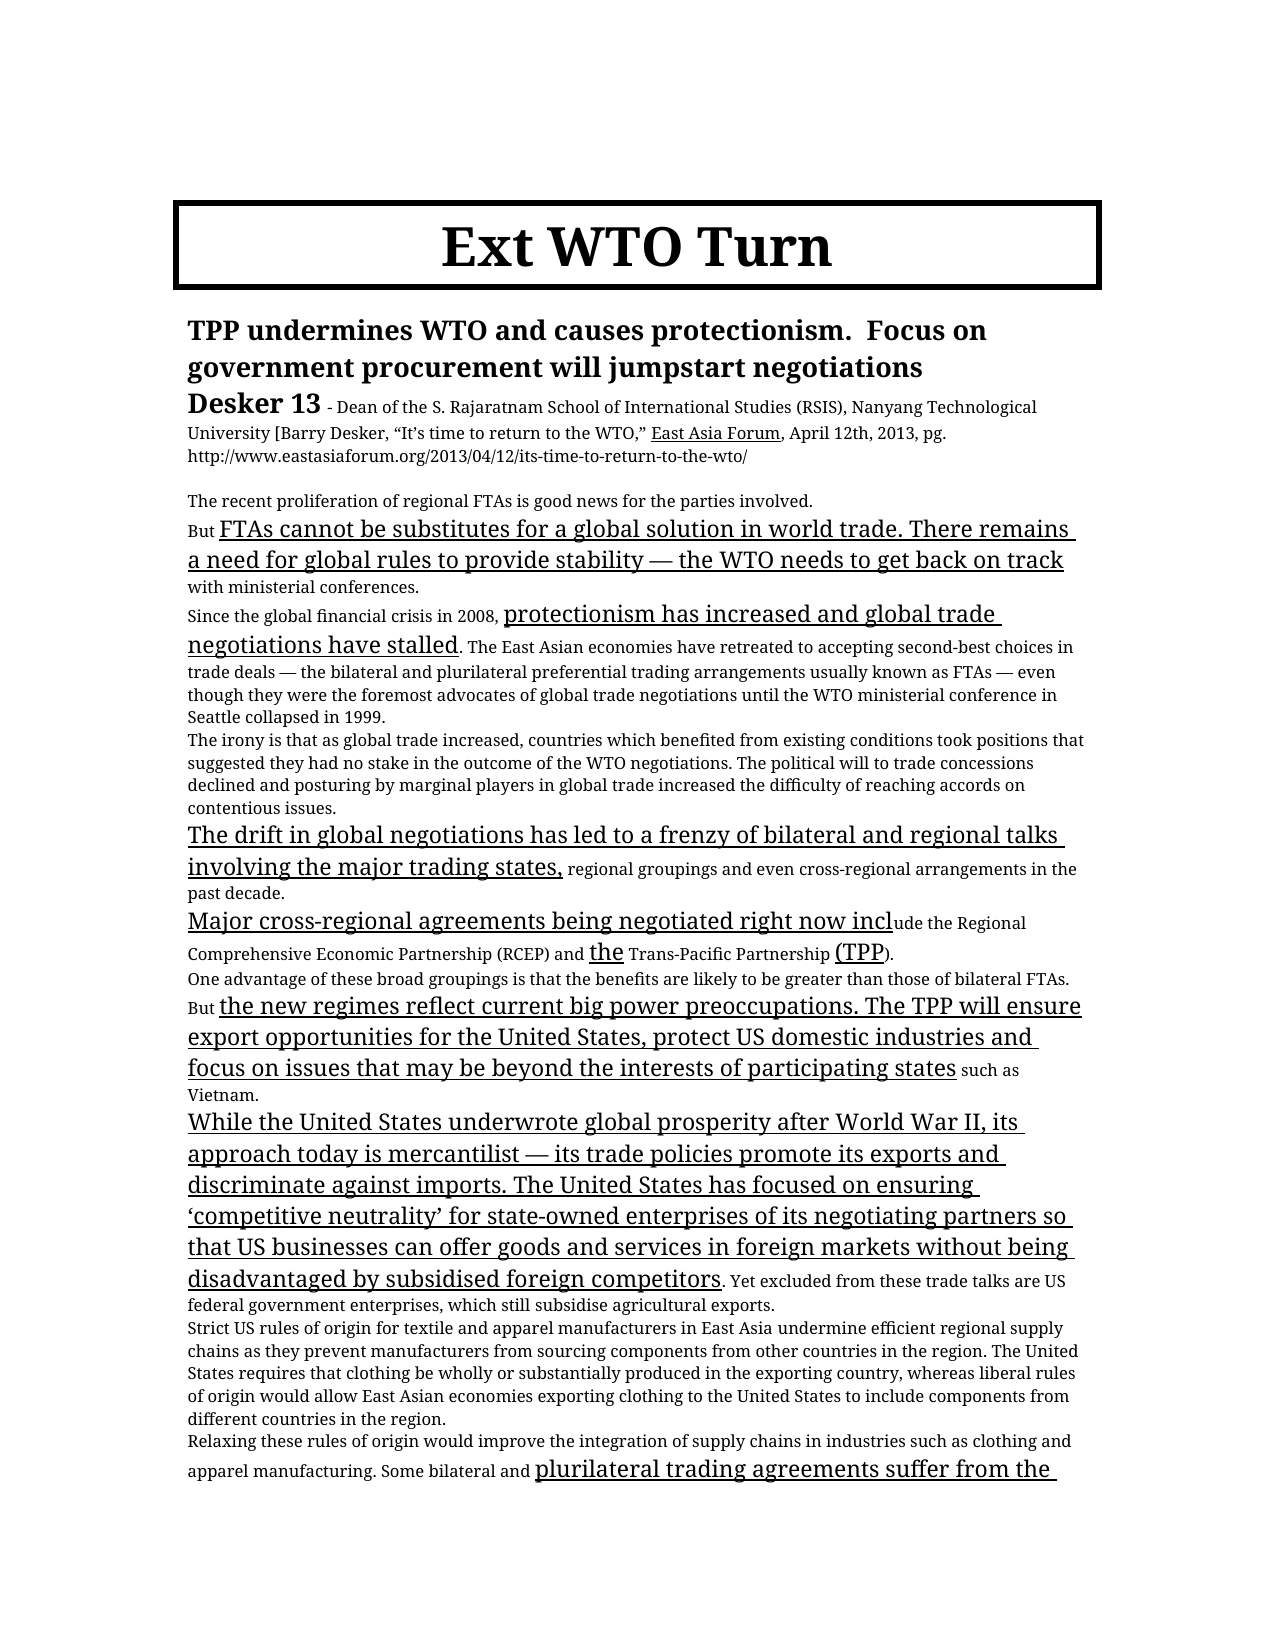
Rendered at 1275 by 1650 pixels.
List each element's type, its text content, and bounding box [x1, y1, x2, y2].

text The recent proliferation of regional FTAs is good news for the parties involved. [187, 490, 1087, 513]
text While the United States underwrote global prosperity after World War II, its approach today is mercantilist — its trade policies promote its exports and discriminate against imports. The United States has focused on ensuring ‘competitive neutrality’ for state-owned enterprises of its negotiating partners so that US businesses can offer goods and services in foreign markets without being disadvantaged by subsidised foreign competitors. Yet excluded from these trade talks are US federal government enterprises, which still subsidise agricultural exports. [187, 1106, 1087, 1316]
text One advantage of these broad groupings is that the benefits are likely to be greater than those of bilateral FTAs. But the new regimes reflect current big power preoccupations. The TPP will ensure export opportunities for the United States, protect US domestic industries and focus on issues that may be beyond the interests of participating states such as Vietnam. [187, 967, 1087, 1106]
text Major cross-regional agreements being negotiated right now include the Regional Comprehensive Economic Partnership (RCEP) and the Trans-Pacific Partnership (TPP). [187, 904, 1087, 967]
text The irony is that as global trade increased, countries which benefited from existing conditions took positions that suggested they had no stake in the outcome of the WTO negotiations. The political will to trade concessions declined and posturing by marginal players in global trade increased the difficulty of reaching accords on contentious issues. [187, 728, 1087, 819]
text Strict US rules of origin for textile and apparel manufacturers in East Asia undermine efficient regional supply chains as they prevent manufacturers from sourcing components from other countries in the region. The United States requires that clothing be wholly or substantially produced in the exporting country, whereas liberal rules of origin would allow East Asian economies exporting clothing to the United States to include components from different countries in the region. [187, 1316, 1087, 1430]
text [187, 1430, 1087, 1484]
text But FTAs cannot be substitutes for a global solution in world trade. There remains a need for global rules to provide stability — the WTO needs to get back on track with ministerial conferences. [187, 513, 1087, 598]
text The drift in global negotiations has led to a frenzy of bilateral and regional talks involving the major trading states, regional groupings and even cross-regional arrangements in the past decade. [187, 819, 1087, 904]
subtitle Ext WTO Turn [179, 206, 1096, 284]
text Desker 13 - Dean of the S. Rajaratnam School of International Studies (RSIS), Nanyang Technological University [Barry Desker, “It’s time to return to the WTO,” East Asia Forum, April 12th, 2013, pg. http://www.eastasiaforum.org/2013/04/12/its-time-to-return-to-the-wto/ [187, 385, 1087, 467]
subtitle TPP undermines WTO and causes protectionism. Focus on government procurement will jumpstart negotiations [187, 311, 1087, 385]
text Since the global financial crisis in 2008, protectionism has increased and global trade negotiations have stalled. The East Asian economies have retreated to accepting second-best choices in trade deals — the bilateral and plurilateral preferential trading arrangements usually known as FTAs — even though they were the foremost advocates of global trade negotiations until the WTO ministerial conference in Seattle collapsed in 1999. [187, 598, 1087, 728]
